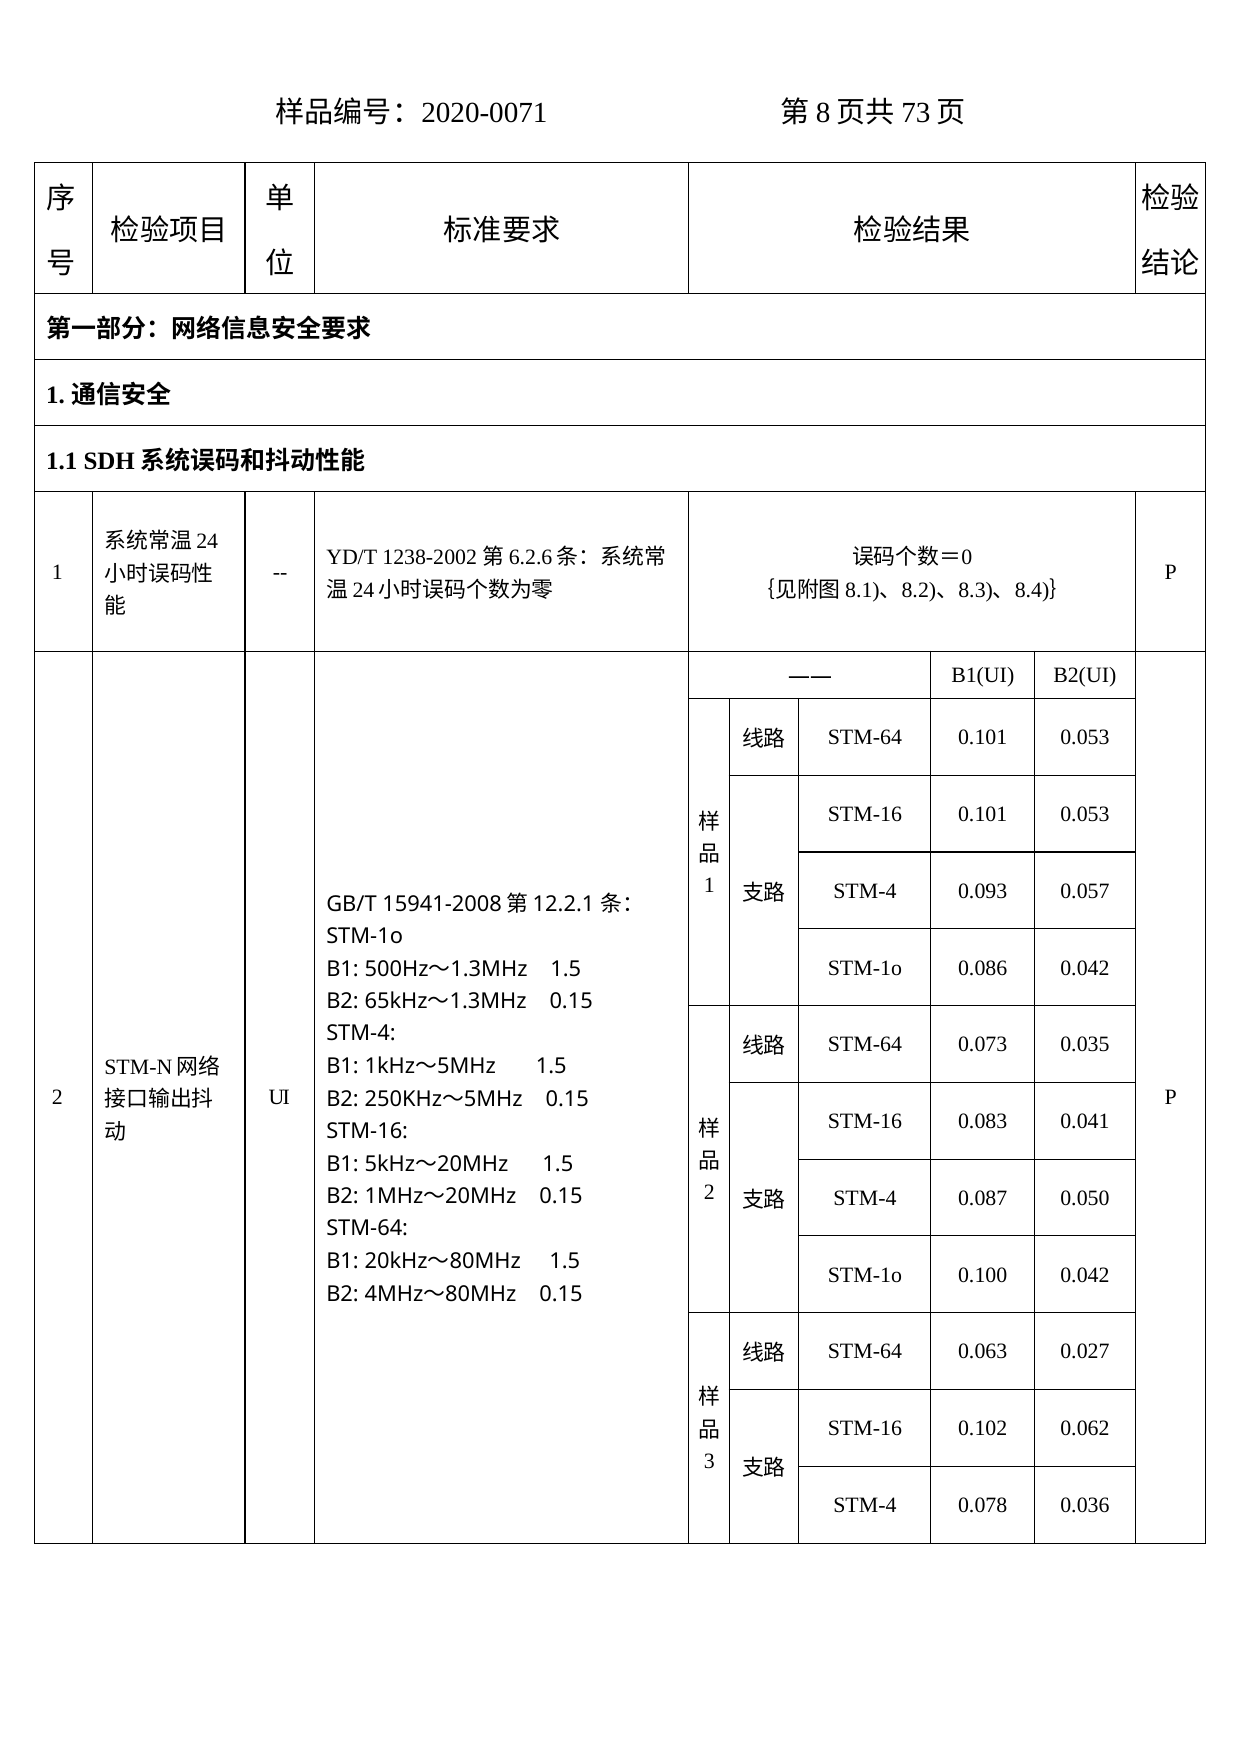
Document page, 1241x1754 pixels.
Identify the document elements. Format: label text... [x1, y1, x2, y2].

table_cell 0.101 [931, 776, 1034, 851]
table_cell STM-N网络接口输出抖动 [93, 652, 244, 1542]
table_cell 0.100 [931, 1236, 1034, 1312]
table_cell 第一部分：网络信息安全要求 [35, 294, 1205, 359]
table_cell 0.086 [931, 929, 1034, 1005]
table_cell STM-4 [799, 1467, 930, 1542]
table_cell 线路 [730, 1313, 798, 1389]
table_cell STM-16 [799, 1390, 930, 1466]
table_cell 支路 [730, 1390, 798, 1542]
table_header 标准要求 [315, 163, 688, 293]
table_cell 样品3 [689, 1313, 729, 1542]
table_header 检验项目 [93, 163, 244, 293]
table_cell 0.041 [1035, 1083, 1135, 1158]
table_cell 0.062 [1035, 1390, 1135, 1466]
table_cell 0.102 [931, 1390, 1034, 1466]
table_cell 支路 [730, 1083, 798, 1312]
table_cell STM-16 [799, 776, 930, 851]
table_cell 0.093 [931, 853, 1034, 928]
table_cell UI [246, 652, 314, 1542]
table_cell 支路 [730, 776, 798, 1005]
table_cell 0.053 [1035, 699, 1135, 775]
table_cell 0.042 [1035, 929, 1135, 1005]
table_cell 线路 [730, 1006, 798, 1082]
table_header 检验结论 [1136, 163, 1205, 293]
table_cell 1. 通信安全 [35, 360, 1205, 425]
table_cell [35, 492, 92, 651]
table_cell 样品2 [689, 1006, 729, 1312]
table_cell 误码个数＝0 ｛见附图8.1)、8.2)、8.3)、8.4)｝ [689, 492, 1135, 651]
table_cell STM-64 [799, 699, 930, 775]
table_cell B1(UI) [931, 652, 1034, 698]
table_cell YD/T 1238-2002 第6.2.6条：系统常温24小时误码个数为零 [315, 492, 688, 651]
table_cell 样品1 [689, 699, 729, 1005]
table_header 序 号 [35, 163, 92, 293]
table_cell STM-4 [799, 853, 930, 928]
table_header 检验结果 [689, 163, 1135, 293]
table_cell [35, 652, 92, 1542]
table_cell GB/T 15941-2008第12.2.1 条： STM-1o B1: 500Hz～1.3MHz 1.5 B2: 65kHz～1.3MHz 0.15 STM-4: B1: 1kHz～5MHz 1.5 B2: 250KHz～5MHz 0.15 STM-16: B1: 5kHz～20MHz 1.5 B2: 1MHz～20MHz 0.15 STM-64: B1: 20kHz～80MHz 1.5 B2: 4MHz～80MHz 0.15 [315, 652, 688, 1542]
table_cell STM-64 [799, 1006, 930, 1082]
table_cell 0.101 [931, 699, 1034, 775]
table_cell STM-4 [799, 1160, 930, 1235]
table_cell STM-64 [799, 1313, 930, 1389]
table_cell P [1136, 652, 1205, 1542]
table_cell P [1136, 492, 1205, 651]
table_cell B2(UI) [1035, 652, 1135, 698]
table_cell 0.050 [1035, 1160, 1135, 1235]
table_cell —— [689, 652, 930, 698]
table_cell 0.083 [931, 1083, 1034, 1158]
table_cell STM-1o [799, 929, 930, 1005]
table_cell 1.1 SDH系统误码和抖动性能 [35, 426, 1205, 491]
table_cell 线路 [730, 699, 798, 775]
table_cell 0.087 [931, 1160, 1034, 1235]
table_cell STM-16 [799, 1083, 930, 1158]
table_cell 0.035 [1035, 1006, 1135, 1082]
table_cell 0.073 [931, 1006, 1034, 1082]
table_cell -- [246, 492, 314, 651]
table_cell 0.057 [1035, 853, 1135, 928]
table_cell 0.078 [931, 1467, 1034, 1542]
table_header 单位 [246, 163, 314, 293]
table_cell 0.036 [1035, 1467, 1135, 1542]
table_cell 0.053 [1035, 776, 1135, 851]
table_cell STM-1o [799, 1236, 930, 1312]
table_cell 0.042 [1035, 1236, 1135, 1312]
table_cell 系统常温24小时误码性能 [93, 492, 244, 651]
table_cell 0.063 [931, 1313, 1034, 1389]
table_cell 0.027 [1035, 1313, 1135, 1389]
